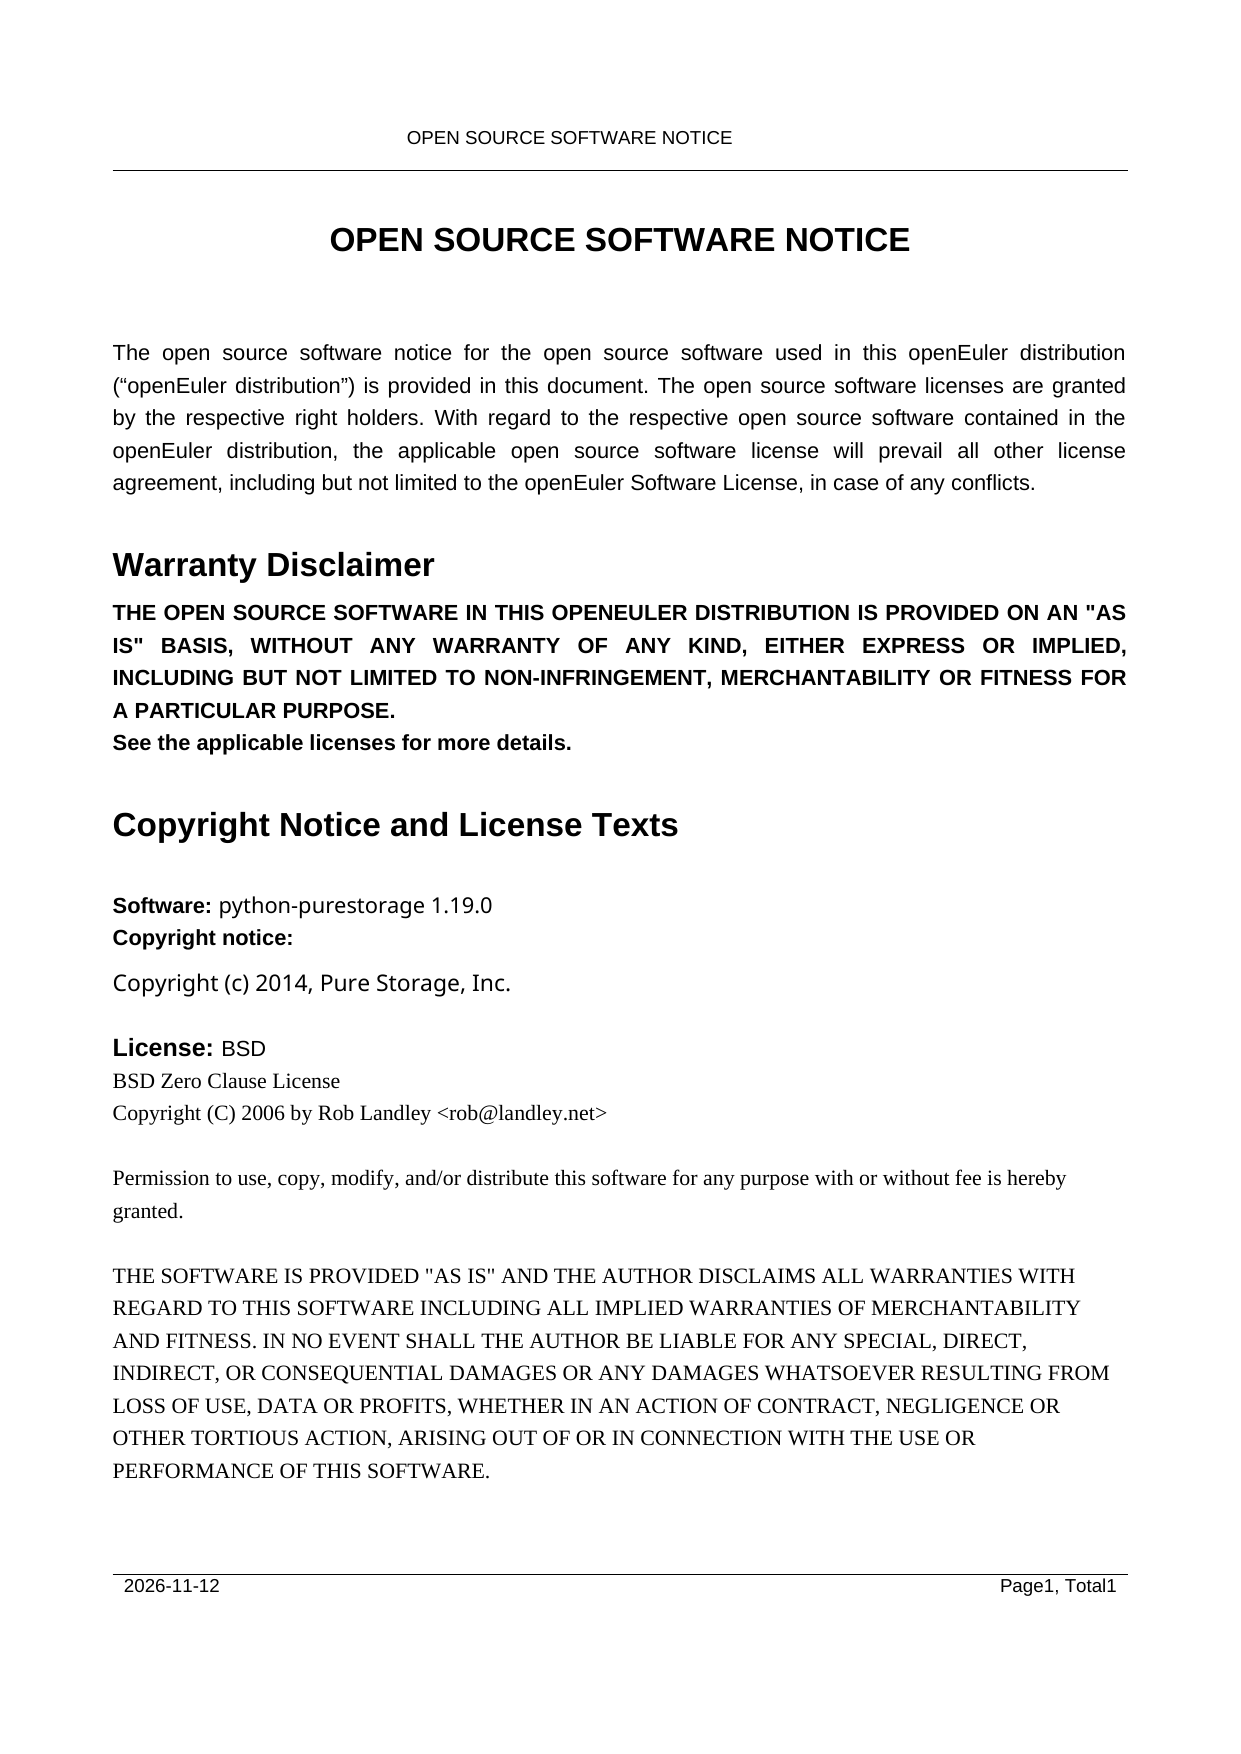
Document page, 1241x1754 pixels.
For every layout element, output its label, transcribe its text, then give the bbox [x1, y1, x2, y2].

text The open source software notice for the open source software used in this openEuler distribution (“openEuler distribution”) is provided in this document. The open source software licenses are granted by the respective right holders. With regard to the respective open source software contained in the openEuler distribution, the applicable open source software license will prevail all other license agreement, including but not limited to the openEuler Software License, in case of any conflicts. [112, 336, 1128, 499]
title Software: python-purestorage 1.19.0 [112, 889, 1128, 921]
text Copyright (c) 2014, Pure Storage, Inc. [112, 966, 1128, 1031]
text Copyright Notice and License Texts [112, 791, 1128, 856]
text BSD Zero Clause License Copyright (C) 2006 by Rob Landley <rob@landley.net> Permission to use, copy, modify, and/or distribute this software for any purpose with or without fee is hereby granted. THE SOFTWARE IS PROVIDED "AS IS" AND THE AUTHOR DISCLAIMS ALL WARRANTIES WITH REGARD TO THIS SOFTWARE INCLUDING ALL IMPLIED WARRANTIES OF MERCHANTABILITY AND FITNESS. IN NO EVENT SHALL THE AUTHOR BE LIABLE FOR ANY SPECIAL, DIRECT, INDIRECT, OR CONSEQUENTIAL DAMAGES OR ANY DAMAGES WHATSOEVER RESULTING FROM LOSS OF USE, DATA OR PROFITS, WHETHER IN AN ACTION OF CONTRACT, NEGLIGENCE OR OTHER TORTIOUS ACTION, ARISING OUT OF OR IN CONNECTION WITH THE USE OR PERFORMANCE OF THIS SOFTWARE. [112, 1064, 1128, 1519]
text OPEN SOURCE SOFTWARE NOTICE [112, 206, 1128, 271]
text THE OPEN SOURCE SOFTWARE IN THIS OPENEULER DISTRIBUTION IS PROVIDED ON AN "AS IS" BASIS, WITHOUT ANY WARRANTY OF ANY KIND, EITHER EXPRESS OR IMPLIED, INCLUDING BUT NOT LIMITED TO NON-INFRINGEMENT, MERCHANTABILITY OR FITNESS FOR A PARTICULAR PURPOSE. See the applicable licenses for more details. [112, 596, 1128, 759]
text License: BSD [112, 1031, 1128, 1064]
text Warranty Disclaimer [112, 531, 1128, 596]
text Copyright notice: [112, 921, 1128, 954]
